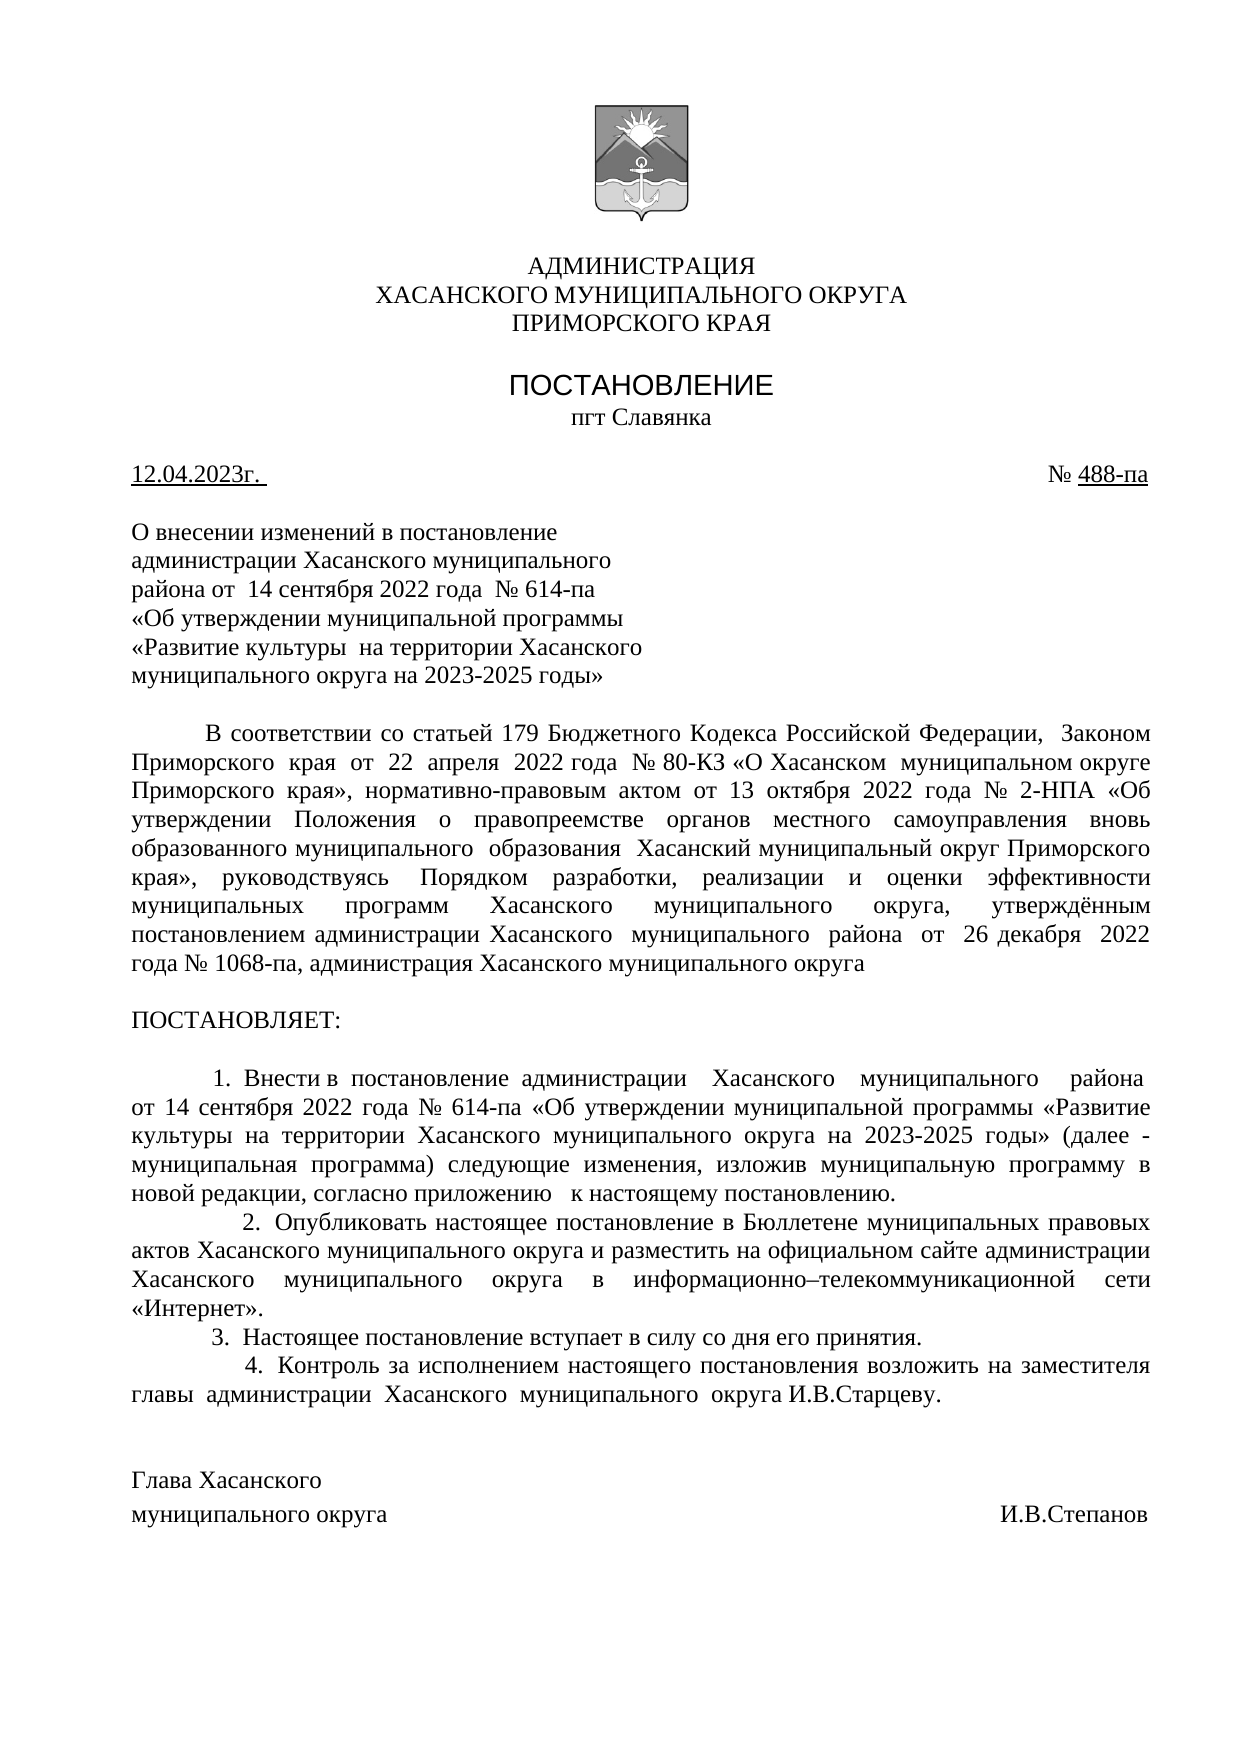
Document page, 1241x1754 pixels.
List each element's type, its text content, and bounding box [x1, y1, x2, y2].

text пгт Славянка [131, 402, 1152, 431]
text ХАСАНСКОГО МУНИЦИПАЛЬНОГО ОКРУГА [131, 280, 1152, 308]
text администрации Хасанского муниципального [131, 546, 1152, 574]
text АДМИНИСТРАЦИЯ [131, 251, 1152, 280]
text 2. Опубликовать настоящее постановление в Бюллетене муниципальных правовых актов Хасанского муниципального округа и разместить на официальном сайте администрации Хасанского муниципального округа в информационно–телекоммуникационной сети «Интернет». [131, 1207, 1152, 1322]
text 1. Внести в постановление администрации Хасанского муниципального района [131, 1063, 1152, 1092]
text 4. Контроль за исполнением настоящего постановления возложить на заместителя главы администрации Хасанского муниципального округа И.В.Старцеву. [131, 1351, 1152, 1408]
text 3. Настоящее постановление вступает в силу со дня его принятия. [131, 1322, 1152, 1351]
text О внесении изменений в постановление [131, 517, 1152, 546]
text муниципального округа на 2023-2025 годы» [131, 661, 1152, 689]
text района от 14 сентября 2022 года № 614-па [131, 574, 1152, 603]
text от 14 сентября 2022 года № 614-па «Об утверждении муниципальной программы «Развитие культуры на территории Хасанского муниципального округа на 2023-2025 годы» (далее - муниципальная программа) следующие изменения, изложив муниципальную программу в новой редакции, согласно приложению к настоящему постановлению. [131, 1092, 1152, 1207]
text ПРИМОРСКОГО КРАЯ [131, 308, 1152, 337]
text В соответствии со статьей 179 Бюджетного Кодекса Российской Федерации, Законом Приморского края от 22 апреля 2022 года № 80-КЗ «О Хасанском муниципальном округе Приморского края», нормативно-правовым актом от 13 октября 2022 года № 2-НПА «Об утверждении Положения о правопреемстве органов местного самоуправления вновь образованного муниципального образования Хасанский муниципальный округ Приморского края», руководствуясь Порядком разработки, реализации и оценки эффективности муниципальных программ Хасанского муниципального округа, утверждённым постановлением администрации Хасанского муниципального района от 26 декабря 2022 года № 1068-па, администрация Хасанского муниципального округа [131, 718, 1152, 977]
text 12.04.2023г. № 488-па [131, 459, 1152, 488]
text Глава Хасанского [131, 1466, 1152, 1494]
text «Об утверждении муниципальной программы [131, 603, 1152, 632]
text «Развитие культуры на территории Хасанского [131, 632, 1152, 661]
text муниципального округа И.В.Степанов [131, 1499, 1152, 1527]
text ПОСТАНОВЛЕНИЕ [131, 368, 1152, 402]
picture [593, 103, 689, 223]
text ПОСТАНОВЛЯЕТ: [131, 1006, 1152, 1034]
